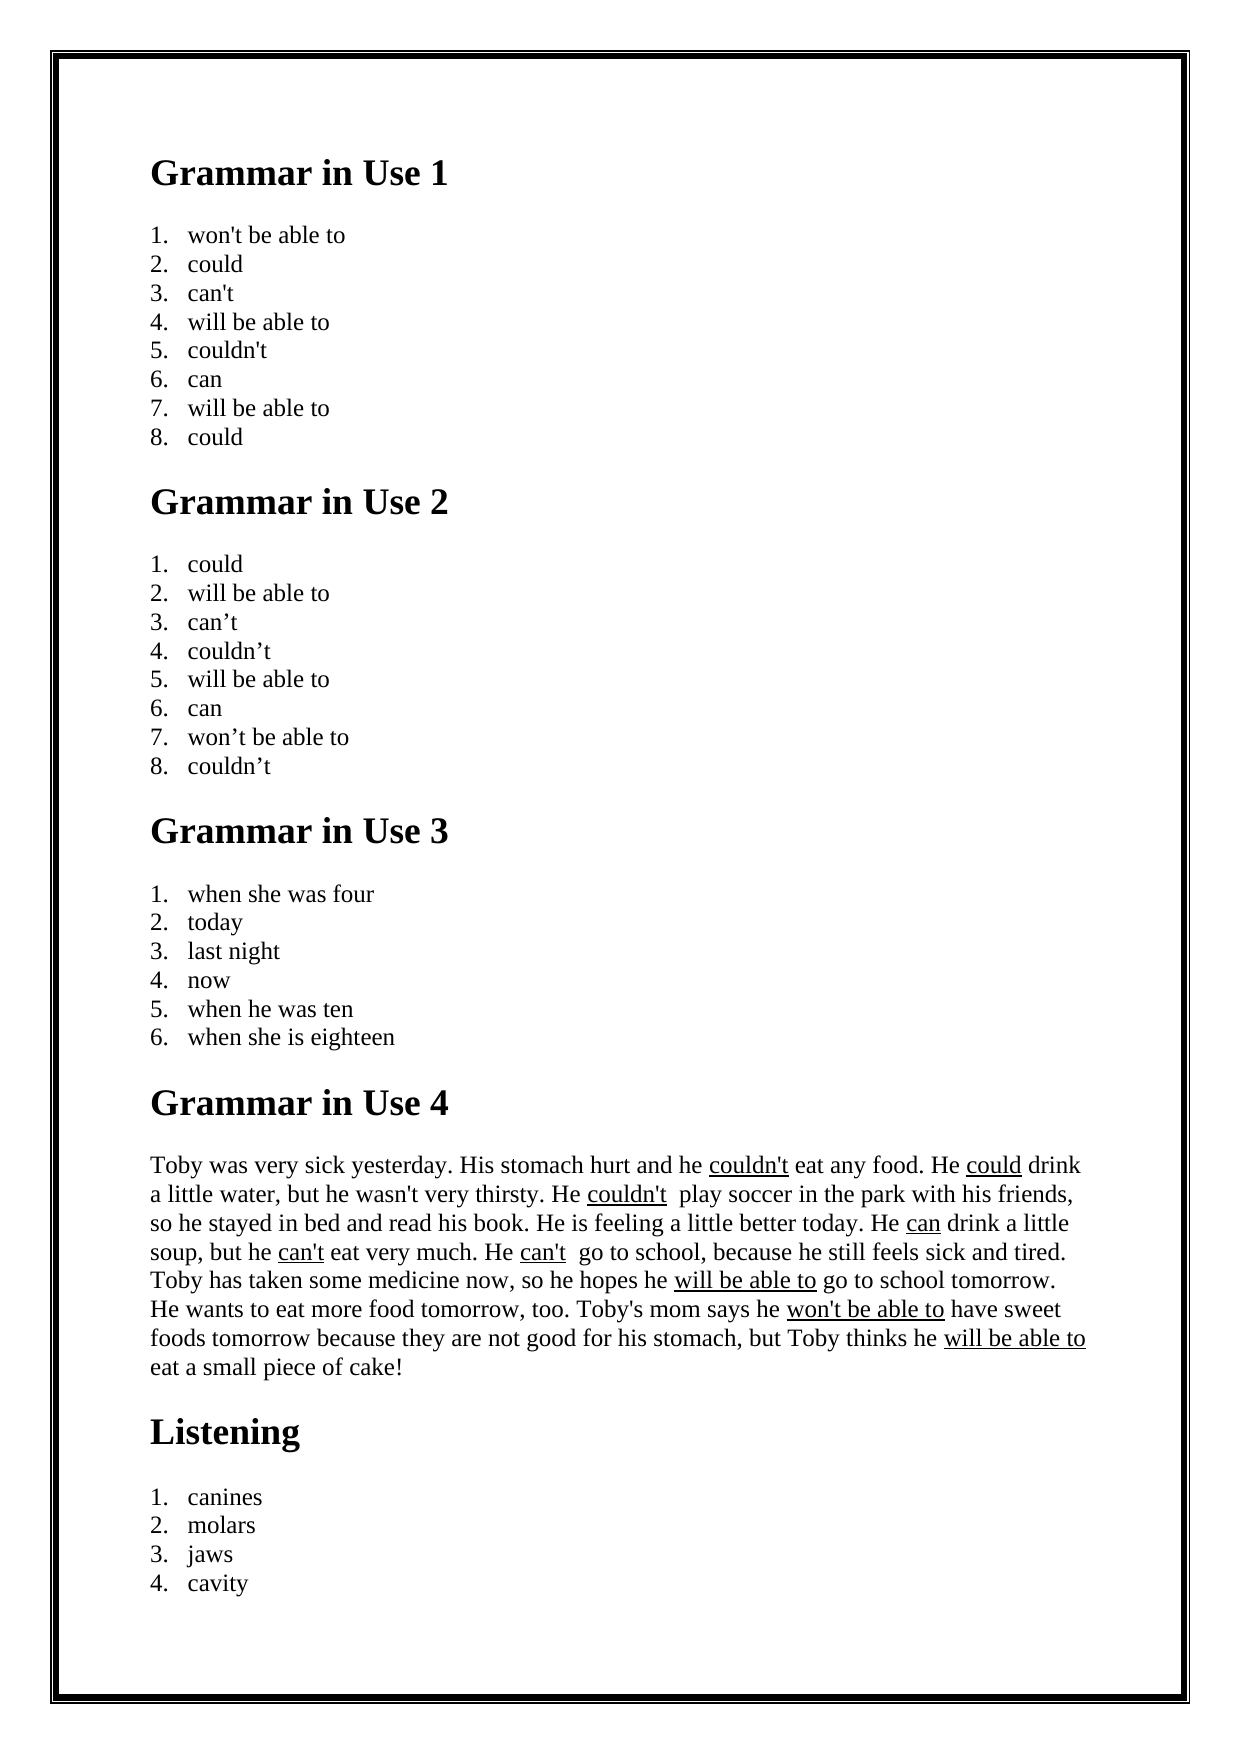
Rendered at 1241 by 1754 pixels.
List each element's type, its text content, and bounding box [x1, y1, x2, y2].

text Listening [150, 1409, 1090, 1453]
list can't [150, 278, 1090, 307]
list will be able to [150, 664, 1090, 693]
list can’t [150, 607, 1090, 636]
list now [150, 965, 1090, 994]
list won't be able to [150, 220, 1090, 249]
list canines [150, 1482, 1090, 1511]
text Grammar in Use 1 [150, 150, 1090, 193]
text Grammar in Use 4 [150, 1080, 1090, 1123]
list molars [150, 1511, 1090, 1539]
list couldn't [150, 335, 1090, 364]
text Toby was very sick yesterday. His stomach hurt and he couldn't eat any food. He could drink a little water, but he wasn't very thirsty. He couldn't play soccer in the park with his friends, so he stayed in bed and read his book. He is feeling a little better today. He can drink a little soup, but he can't eat very much. He can't go to school, because he still feels sick and tired. Toby has taken some medicine now, so he hopes he will be able to go to school tomorrow. He wants to eat more food tomorrow, too. Toby's mom says he won't be able to have sweet foods tomorrow because they are not good for his stomach, but Toby thinks he will be able to eat a small piece of cake! [150, 1150, 1090, 1380]
list will be able to [150, 578, 1090, 607]
list will be able to [150, 393, 1090, 422]
list when she was four [150, 879, 1090, 907]
text Grammar in Use 2 [150, 479, 1090, 522]
list will be able to [150, 307, 1090, 335]
list could [150, 549, 1090, 578]
text Grammar in Use 3 [150, 808, 1090, 851]
list can [150, 364, 1090, 393]
list couldn’t [150, 636, 1090, 664]
list last night [150, 936, 1090, 965]
list cavity [150, 1568, 1090, 1597]
list can [150, 693, 1090, 722]
list when she is eighteen [150, 1022, 1090, 1051]
list when he was ten [150, 994, 1090, 1022]
list won’t be able to [150, 722, 1090, 751]
list today [150, 907, 1090, 936]
list could [150, 422, 1090, 450]
list could [150, 249, 1090, 278]
list couldn’t [150, 751, 1090, 779]
list jaws [150, 1539, 1090, 1568]
